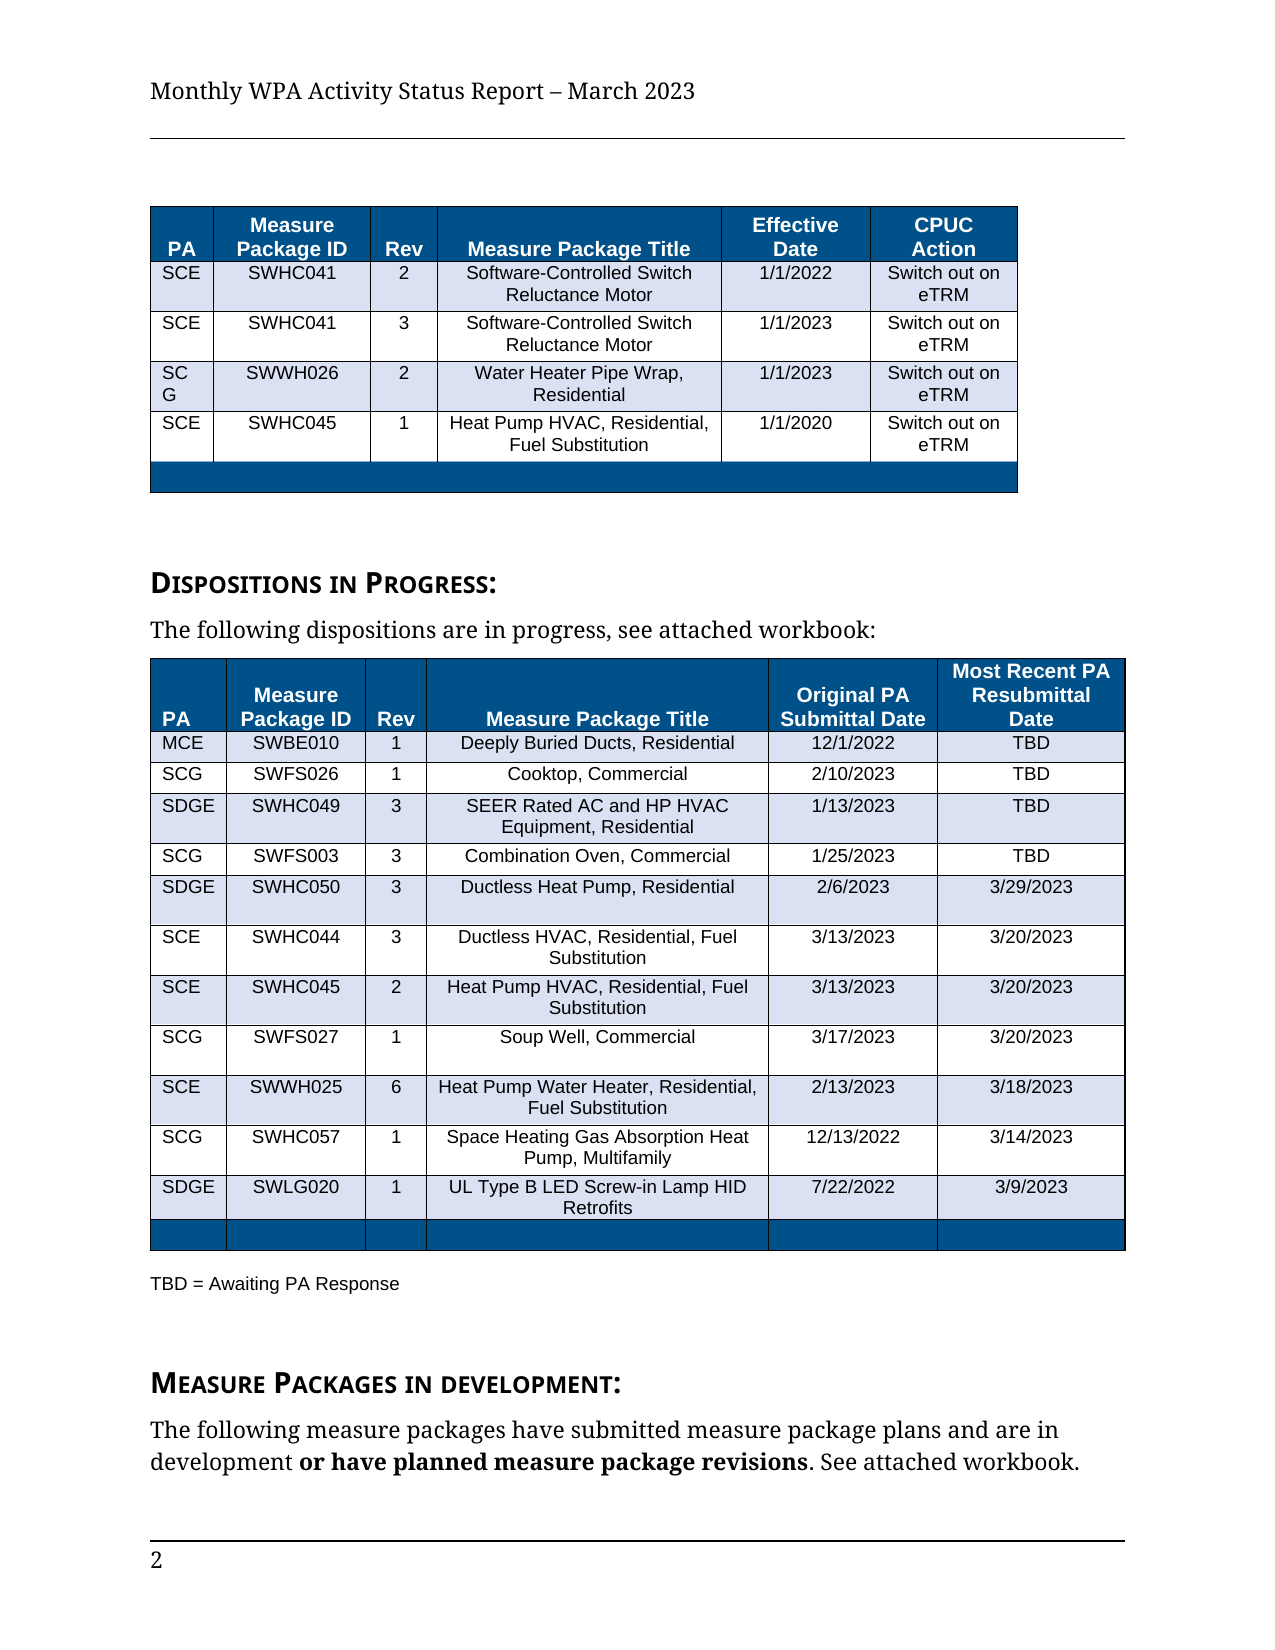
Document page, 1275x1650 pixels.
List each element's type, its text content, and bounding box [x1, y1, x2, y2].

table_cell 1/13/2023 [769, 794, 937, 843]
table_cell SWWH025 [227, 1076, 365, 1124]
table_cell 3 [371, 312, 437, 361]
table_cell TBD [938, 794, 1124, 843]
table_header Original PA Submittal Date [769, 659, 937, 731]
table_cell [938, 1220, 1124, 1250]
table_cell 3 [366, 876, 426, 924]
text TBD = Awaiting PA Response [150, 1273, 1125, 1294]
table_cell 2 [371, 262, 437, 311]
table_header Rev [371, 207, 437, 261]
table_cell SCG [151, 763, 226, 793]
table_cell 6 [366, 1076, 426, 1124]
table_header Rev [366, 659, 426, 731]
table_cell 2/13/2023 [769, 1076, 937, 1124]
table_cell SDGE [151, 876, 226, 924]
table_cell Software-Controlled Switch Reluctance Motor [438, 312, 721, 361]
table_cell Combination Oven, Commercial [427, 844, 768, 874]
table_header Measure Package ID [227, 659, 365, 731]
table_header CPUC Action [871, 207, 1017, 261]
table_cell 3 [366, 844, 426, 874]
table_cell 1 [366, 732, 426, 762]
table_cell SWHC057 [227, 1126, 365, 1174]
table_cell TBD [938, 844, 1124, 874]
table_cell Space Heating Gas Absorption Heat Pump, Multifamily [427, 1126, 768, 1174]
table_header PA [151, 659, 226, 731]
table_cell Cooktop, Commercial [427, 763, 768, 793]
table_cell TBD [938, 763, 1124, 793]
table_cell 1/1/2022 [722, 262, 870, 311]
table_cell SWBE010 [227, 732, 365, 762]
table_cell [721, 462, 870, 492]
text The following measure packages have submitted measure package plans and are in development or have planned measure package revisions. See attached workbook. [150, 1414, 1125, 1477]
table_cell [437, 462, 721, 492]
table_cell Heat Pump HVAC, Residential, Fuel Substitution [438, 412, 721, 461]
table_cell SCE [151, 1076, 226, 1124]
table_cell 3/13/2023 [769, 976, 937, 1024]
table_cell [151, 462, 213, 492]
table_cell SWFS003 [227, 844, 365, 874]
table_cell 1 [366, 1176, 426, 1219]
table_cell SWLG020 [227, 1176, 365, 1219]
table_cell SEER Rated AC and HP HVAC Equipment, Residential [427, 794, 768, 843]
table_cell 2/6/2023 [769, 876, 937, 924]
table_cell Switch out on eTRM [871, 262, 1017, 311]
table_cell 1/1/2023 [722, 312, 870, 361]
table_cell 1/1/2020 [722, 412, 870, 461]
table_cell 3 [366, 926, 426, 974]
table_cell SWHC044 [227, 926, 365, 974]
table_cell 1 [366, 1026, 426, 1074]
table_cell Switch out on eTRM [871, 312, 1017, 361]
table_cell [769, 1220, 937, 1250]
table_cell SDGE [151, 794, 226, 843]
table_header PA [151, 207, 213, 261]
table_cell 3/13/2023 [769, 926, 937, 974]
table_cell 3/20/2023 [938, 1026, 1124, 1074]
table_cell Heat Pump Water Heater, Residential, Fuel Substitution [427, 1076, 768, 1124]
table_cell 2 [371, 362, 437, 411]
table_cell 3 [366, 794, 426, 843]
table_cell Heat Pump HVAC, Residential, Fuel Substitution [427, 976, 768, 1024]
text The following dispositions are in progress, see attached workbook: [150, 614, 1125, 645]
table_cell 3/14/2023 [938, 1126, 1124, 1174]
table_header Most Recent PA Resubmittal Date [938, 659, 1124, 731]
table_cell 12/13/2022 [769, 1126, 937, 1174]
table_cell [870, 462, 1017, 492]
table_cell SCG [151, 1026, 226, 1074]
table_cell MCE [151, 732, 226, 762]
table_cell 1 [371, 412, 437, 461]
table_cell SWWH026 [214, 362, 370, 411]
table_cell SWHC041 [214, 312, 370, 361]
table_cell SCE [151, 926, 226, 974]
table_header Measure Package Title [438, 207, 721, 261]
table_cell 1 [366, 763, 426, 793]
table_cell Ductless Heat Pump, Residential [427, 876, 768, 924]
table_cell SCE [151, 262, 213, 311]
table_cell SWFS027 [227, 1026, 365, 1074]
table_cell SCG [151, 362, 213, 411]
table_cell 7/22/2022 [769, 1176, 937, 1219]
table_cell 2/10/2023 [769, 763, 937, 793]
table_cell SCG [151, 844, 226, 874]
table_cell Water Heater Pipe Wrap, Residential [438, 362, 721, 411]
table_cell SWHC045 [227, 976, 365, 1024]
table_cell SWFS026 [227, 763, 365, 793]
table_cell SWHC041 [214, 262, 370, 311]
table_cell 3/20/2023 [938, 976, 1124, 1024]
table_cell Ductless HVAC, Residential, Fuel Substitution [427, 926, 768, 974]
table_cell 1 [366, 1126, 426, 1174]
table_cell Deeply Buried Ducts, Residential [427, 732, 768, 762]
table_cell SWHC050 [227, 876, 365, 924]
table_header Measure Package ID [214, 207, 370, 261]
table_cell 1/1/2023 [722, 362, 870, 411]
table_cell [427, 1220, 768, 1250]
table_cell SCE [151, 976, 226, 1024]
subtitle Dispositions in Progress: [150, 562, 1125, 602]
table_cell 1/25/2023 [769, 844, 937, 874]
table_cell [151, 1220, 226, 1250]
table_cell 3/9/2023 [938, 1176, 1124, 1219]
table_cell SWHC049 [227, 794, 365, 843]
table_cell SCE [151, 312, 213, 361]
table_cell [227, 1220, 365, 1250]
table_cell UL Type B LED Screw-in Lamp HID Retrofits [427, 1176, 768, 1219]
table_cell Switch out on eTRM [871, 412, 1017, 461]
table_cell [213, 462, 371, 492]
table_header Effective Date [722, 207, 870, 261]
table_cell TBD [938, 732, 1124, 762]
table_cell 2 [366, 976, 426, 1024]
table_header Measure Package Title [427, 659, 768, 731]
table_cell Soup Well, Commercial [427, 1026, 768, 1074]
table_cell SCG [151, 1126, 226, 1174]
table_cell 3/29/2023 [938, 876, 1124, 924]
table_cell SDGE [151, 1176, 226, 1219]
table_cell SWHC045 [214, 412, 370, 461]
table_cell 3/18/2023 [938, 1076, 1124, 1124]
table_cell [366, 1220, 426, 1250]
table_cell Software-Controlled Switch Reluctance Motor [438, 262, 721, 311]
subtitle Measure Packages in development: [150, 1362, 1125, 1402]
table_cell [371, 462, 437, 492]
table_cell 3/20/2023 [938, 926, 1124, 974]
table_cell 12/1/2022 [769, 732, 937, 762]
table_cell Switch out on eTRM [871, 362, 1017, 411]
table_cell 3/17/2023 [769, 1026, 937, 1074]
table_cell SCE [151, 412, 213, 461]
